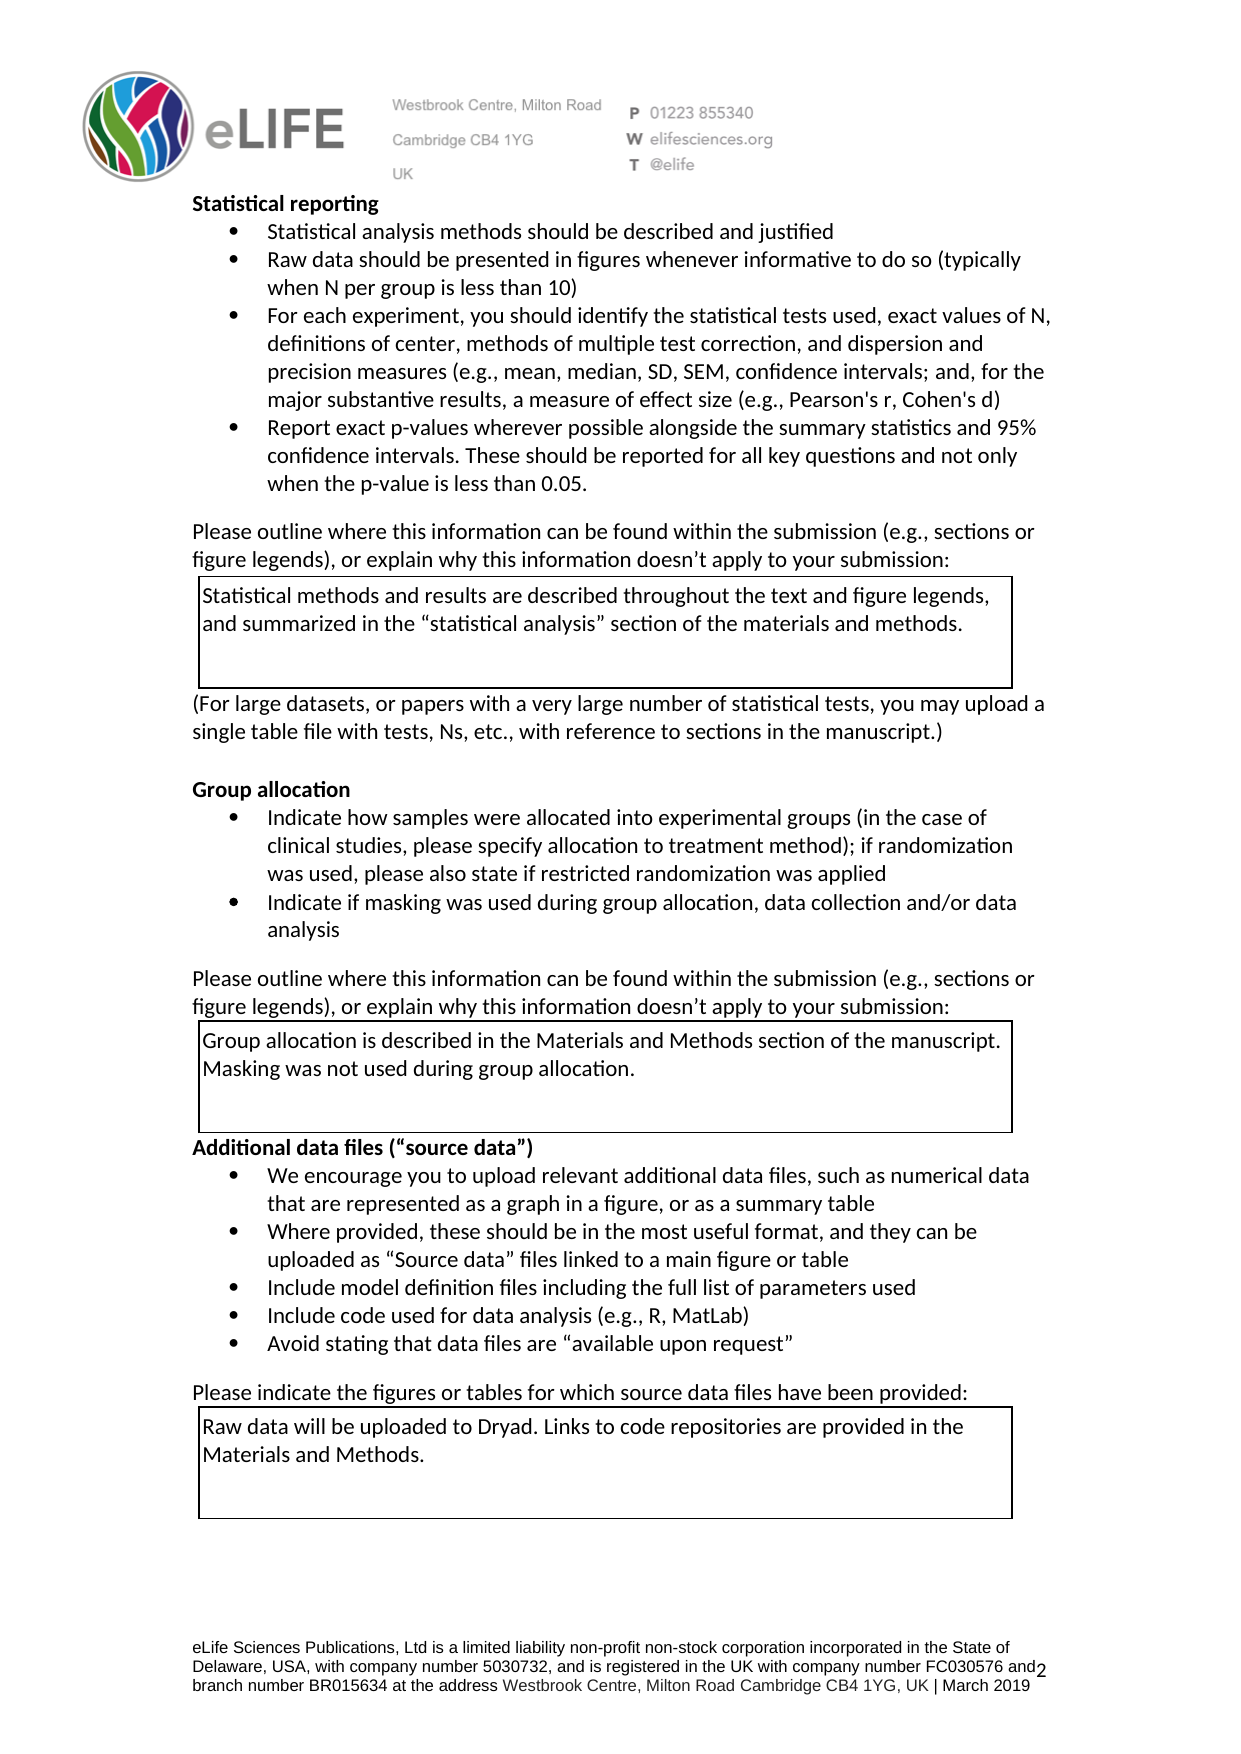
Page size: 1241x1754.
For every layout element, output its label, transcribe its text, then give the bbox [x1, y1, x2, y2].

text Raw data will be uploaded to Dryad. Links to code repositories are provided in the Materials and Methods. [200, 1410, 1011, 1470]
text (For large datasets, or papers with a very large number of statistical tests, you may upload a single table file with tests, Ns, etc., with reference to sections in the manuscript.) [192, 601, 1053, 745]
list For each experiment, you should identify the statistical tests used, exact values of N, definitions of center, methods of multiple test correction, and dispersion and precision measures (e.g., mean, median, SD, SEM, confidence intervals; and, for the major substantive results, a measure of effect size (e.g., Pearson's r, Cohen's d) [229, 301, 1053, 413]
list Avoid stating that data files are “available upon request” [229, 1329, 1053, 1358]
list Indicate if masking was used during group allocation, data collection and/or data analysis [229, 888, 1053, 944]
text Statistical reporting [192, 189, 1053, 217]
text Statistical methods and results are described throughout the text and figure legends, and summarized in the “statistical analysis” section of the materials and methods. [200, 579, 1011, 639]
list Indicate how samples were allocated into experimental groups (in the case of clinical studies, please specify allocation to treatment method); if randomization was used, please also state if restricted randomization was applied [229, 803, 1053, 888]
text Additional data files (“source data”) [192, 1051, 1053, 1161]
text Group allocation is described in the Materials and Methods section of the manuscript. Masking was not used during group allocation. [200, 1024, 1011, 1084]
text Group allocation [192, 776, 1053, 803]
list Include model definition files including the full list of parameters used [229, 1273, 1053, 1302]
list Where provided, these should be in the most useful format, and they can be uploaded as “Source data” files linked to a main figure or table [229, 1217, 1053, 1273]
text Please indicate the figures or tables for which source data files have been provided: [192, 1378, 1053, 1406]
picture [73, 59, 784, 189]
list We encourage you to upload relevant additional data files, such as numerical data that are represented as a graph in a figure, or as a summary table [229, 1161, 1053, 1217]
list Include code used for data analysis (e.g., R, MatLab) [229, 1302, 1053, 1329]
list Report exact p-values wherever possible alongside the summary statistics and 95% confidence intervals. These should be reported for all key questions and not only when the p-value is less than 0.05. [229, 413, 1053, 497]
list Raw data should be presented in figures whenever informative to do so (typically when N per group is less than 10) [229, 245, 1053, 301]
list Statistical analysis methods should be described and justified [229, 217, 1053, 245]
